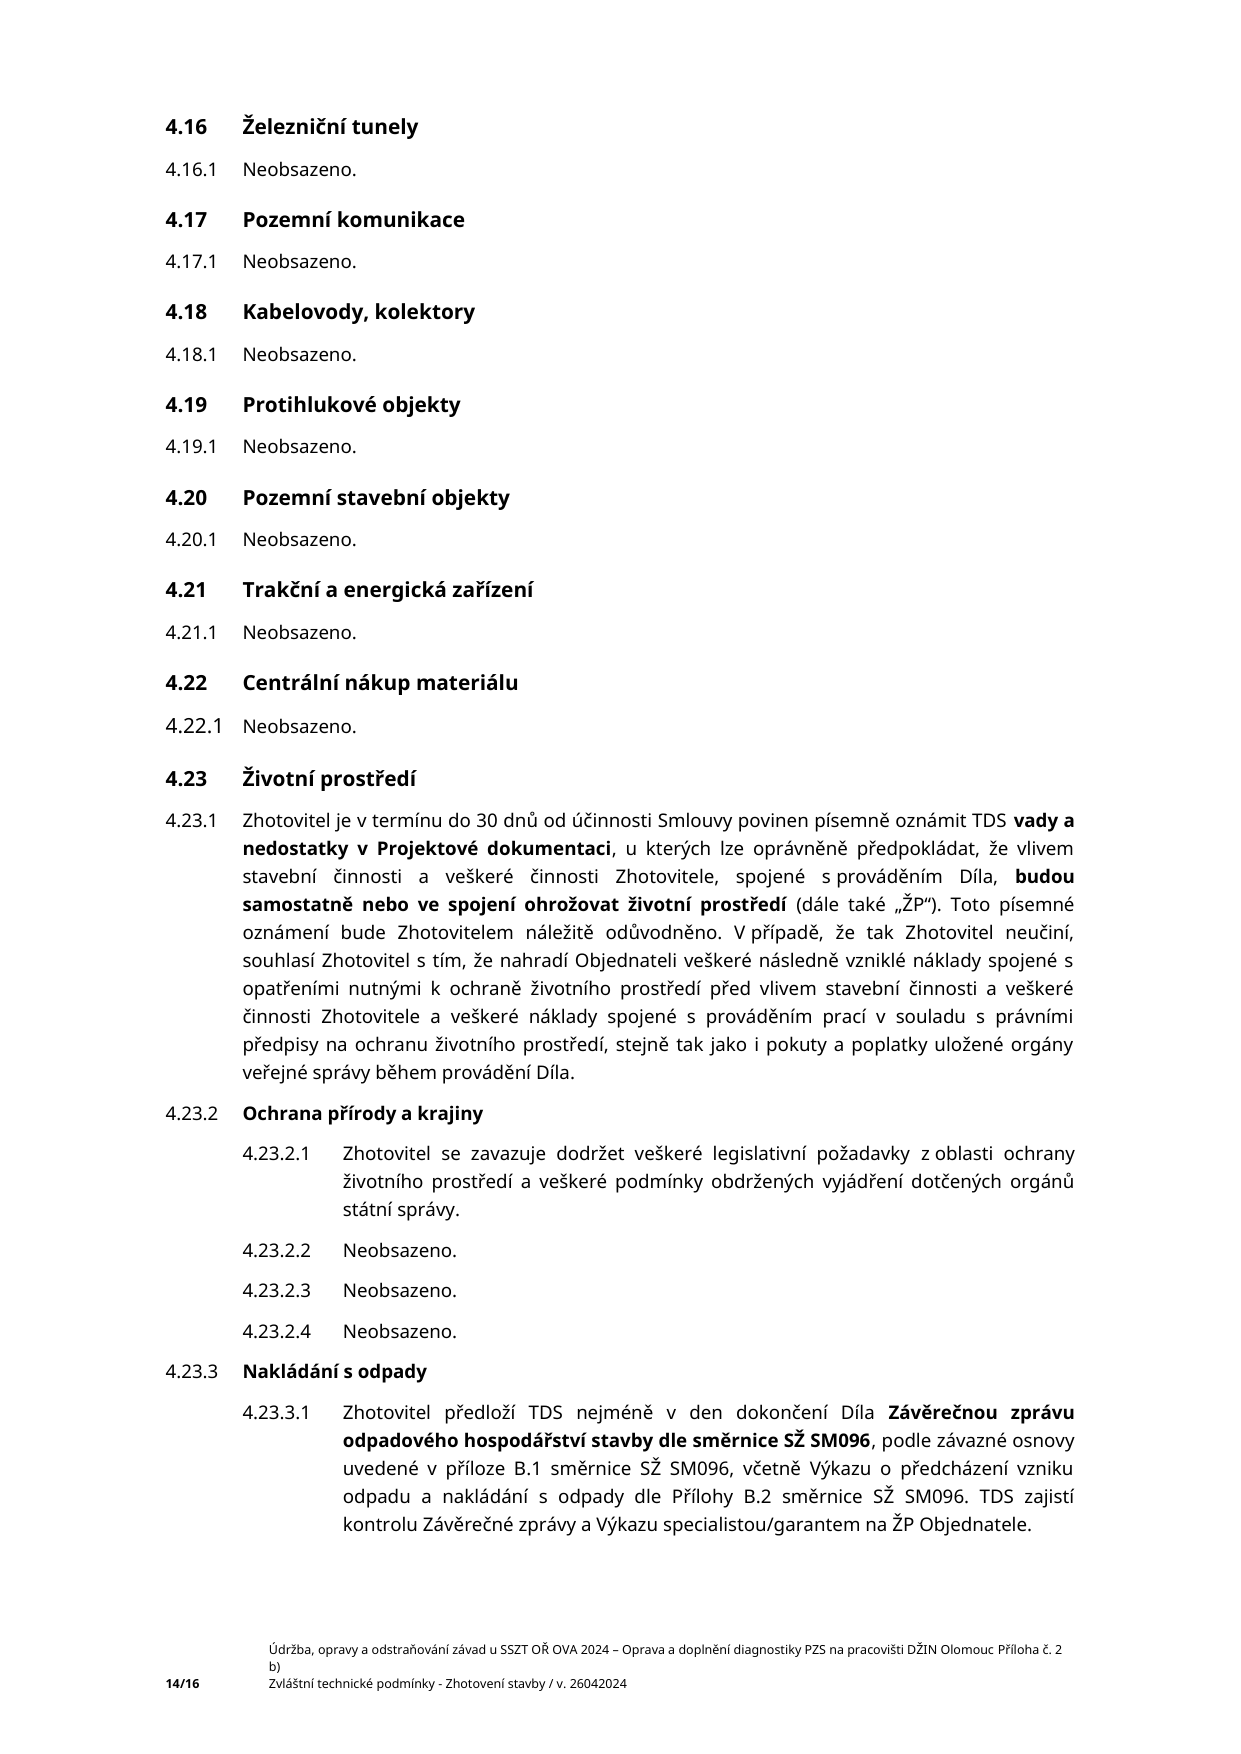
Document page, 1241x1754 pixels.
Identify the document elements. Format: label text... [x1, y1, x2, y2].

list Neobsazeno. [165, 248, 1075, 274]
list Zhotovitel předloží TDS nejméně v den dokončení Díla Závěrečnou zprávu odpadového hospodářství stavby dle směrnice SŽ SM096, podle závazné osnovy uvedené v příloze B.1 směrnice SŽ SM096, včetně Výkazu o předcházení vzniku odpadu a nakládání s odpady dle Přílohy B.2 směrnice SŽ SM096. TDS zajistí kontrolu Závěrečné zprávy a Výkazu specialistou/garantem na ŽP Objednatele. [242, 1399, 1075, 1537]
text Zhotovitel se zavazuje dodržet veškeré legislativní požadavky z oblasti ochrany životního prostředí a veškeré podmínky obdržených vyjádření dotčených orgánů státní správy. [242, 1141, 1075, 1222]
list Centrální nákup materiálu [165, 668, 1075, 696]
text Neobsazeno. [242, 1318, 1075, 1344]
list Neobsazeno. [165, 434, 1075, 459]
list Trakční a energická zařízení [165, 575, 1075, 604]
list Neobsazeno. [165, 341, 1075, 367]
list Kabelovody, kolektory [165, 297, 1075, 326]
list Železniční tunely [165, 112, 1075, 141]
text Neobsazeno. [242, 1237, 1075, 1263]
list Ochrana přírody a krajiny [165, 1100, 1075, 1126]
list Protihlukové objekty [165, 390, 1075, 418]
list Neobsazeno. [165, 156, 1075, 181]
list Neobsazeno. [165, 526, 1075, 552]
list Pozemní stavební objekty [165, 483, 1075, 511]
list Neobsazeno. [165, 619, 1075, 644]
list Pozemní komunikace [165, 205, 1075, 233]
text Neobsazeno. [242, 1278, 1075, 1303]
list Nakládání s odpady [165, 1359, 1075, 1384]
text Životní prostředí [165, 764, 1075, 792]
list Neobsazeno. [165, 712, 1075, 740]
text Zhotovitel je v termínu do 30 dnů od účinnosti Smlouvy povinen písemně oznámit TDS vady a nedostatky v Projektové dokumentaci, u kterých lze oprávněně předpokládat, že vlivem stavební činnosti a veškeré činnosti Zhotovitele, spojené s prováděním Díla, budou samostatně nebo ve spojení ohrožovat životní prostředí (dále také „ŽP“). Toto písemné oznámení bude Zhotovitelem náležitě odůvodněno. V případě, že tak Zhotovitel neučiní, souhlasí Zhotovitel s tím, že nahradí Objednateli veškeré následně vzniklé náklady spojené s opatřeními nutnými k ochraně životního prostředí před vlivem stavební činnosti a veškeré činnosti Zhotovitele a veškeré náklady spojené s prováděním prací v souladu s právními předpisy na ochranu životního prostředí, stejně tak jako i pokuty a poplatky uložené orgány veřejné správy během provádění Díla. [165, 807, 1075, 1085]
